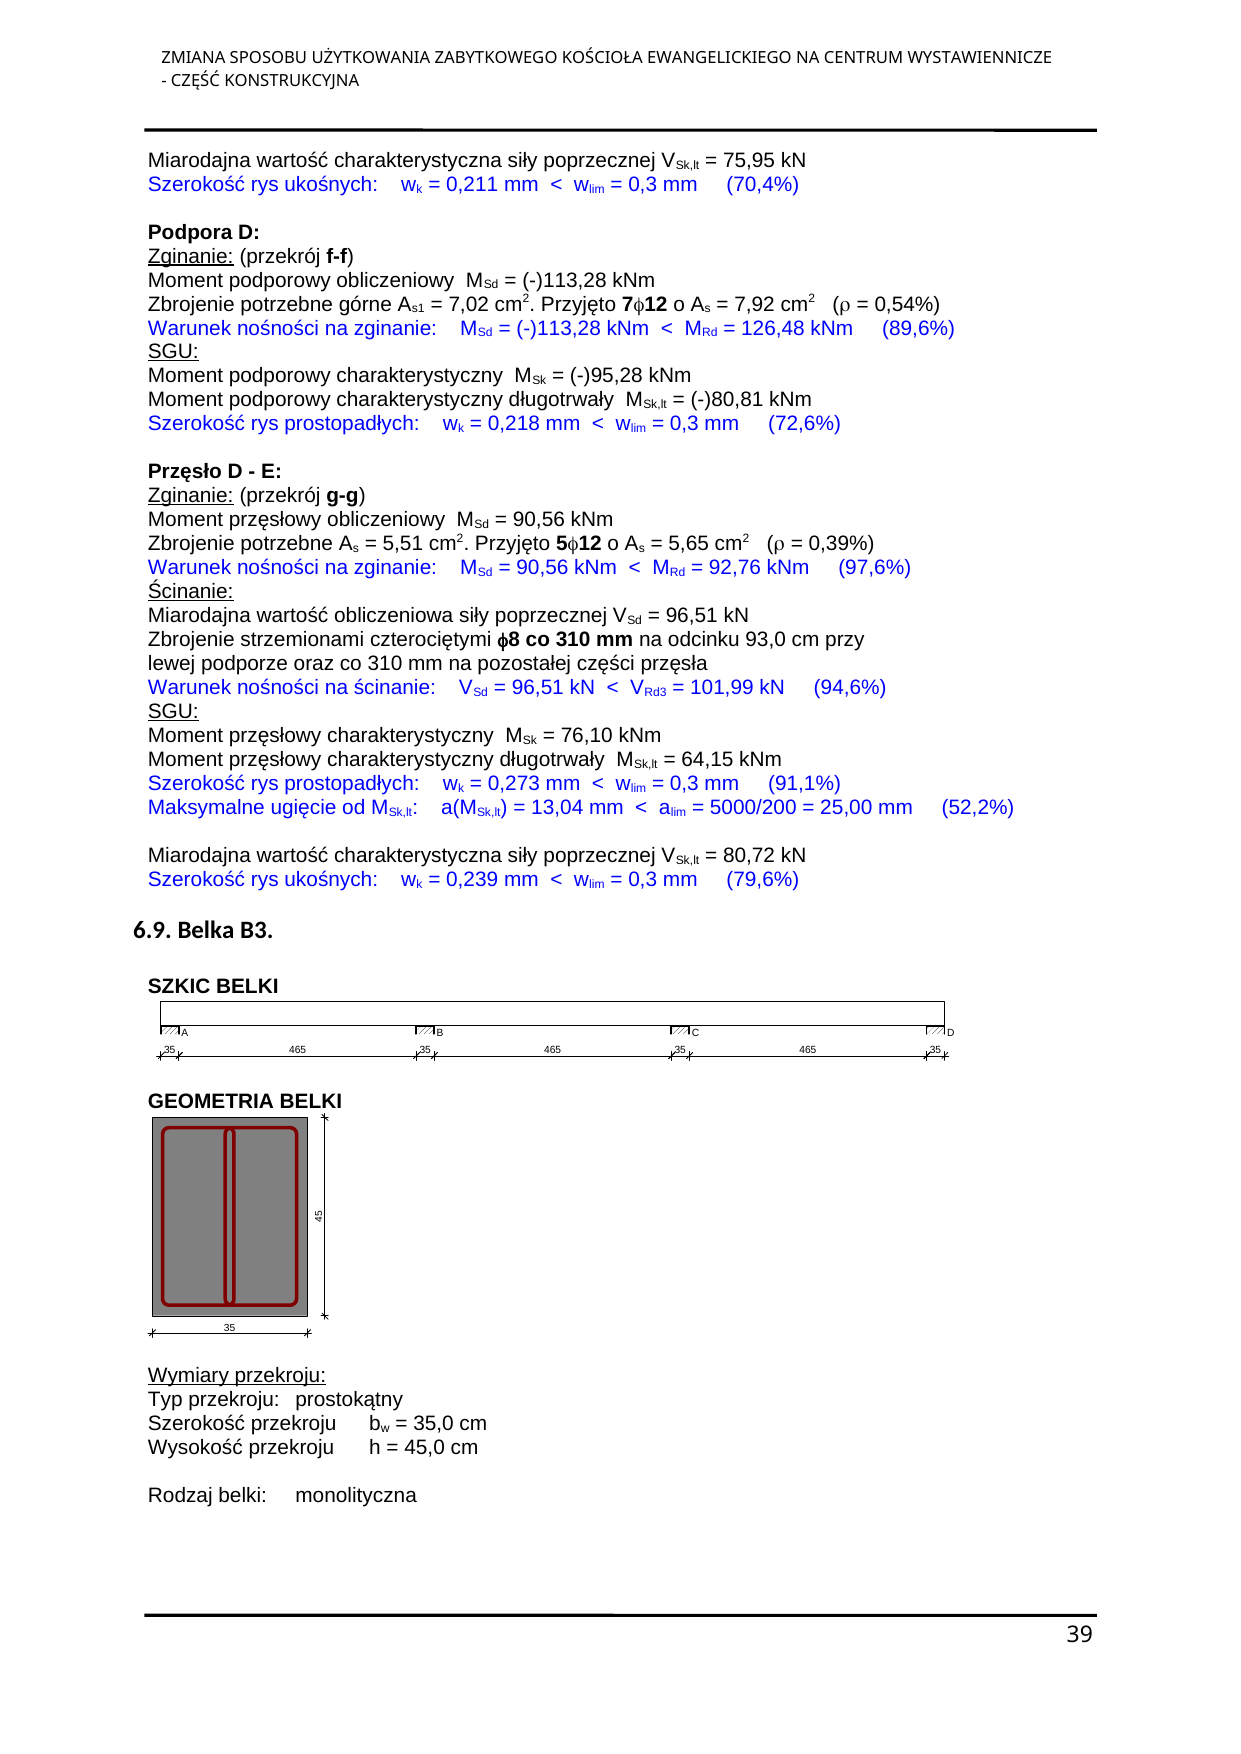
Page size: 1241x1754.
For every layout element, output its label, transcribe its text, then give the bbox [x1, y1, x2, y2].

text lewej podporze oraz co 310 mm na pozostałej części przęsła [148, 651, 1093, 675]
text SGU: [148, 699, 1093, 723]
text GEOMETRIA BELKI [148, 1089, 1093, 1113]
text Wymiary przekroju: [148, 1363, 1093, 1387]
text Zbrojenie potrzebne górne As1 = 7,02 cm2. Przyjęto 712 o As = 7,92 cm2 ( = 0,54%) [148, 291, 1093, 315]
text Zbrojenie potrzebne As = 5,51 cm2. Przyjęto 512 o As = 5,65 cm2 ( = 0,39%) [148, 531, 1093, 555]
text Warunek nośności na zginanie: MSd = 90,56 kNm < MRd = 92,76 kNm (97,6%) [148, 555, 1093, 579]
text Ścinanie: [148, 579, 1093, 603]
text SGU: [148, 339, 1093, 363]
subtitle Belka B3. [133, 914, 1093, 945]
text Moment podporowy charakterystyczny długotrwały MSk,lt = (-)80,81 kNm [148, 387, 1093, 411]
text Rodzaj belki: monolityczna [148, 1483, 1093, 1507]
text Podpora D: [148, 219, 1093, 243]
text Typ przekroju: prostokątny [148, 1387, 1093, 1411]
text Wysokość przekroju h = 45,0 cm [148, 1435, 1093, 1459]
text Warunek nośności na ścinanie: VSd = 96,51 kN < VRd3 = 101,99 kN (94,6%) [148, 675, 1093, 699]
text Przęsło D - E: [148, 459, 1093, 483]
text Zginanie: (przekrój f-f) [148, 243, 1093, 267]
text Szerokość rys prostopadłych: wk = 0,273 mm < wlim = 0,3 mm (91,1%) [148, 771, 1093, 795]
text Zbrojenie strzemionami czterociętymi 8 co 310 mm na odcinku 93,0 cm przy [148, 627, 1093, 651]
text Moment przęsłowy obliczeniowy MSd = 90,56 kNm [148, 507, 1093, 531]
text Moment przęsłowy charakterystyczny długotrwały MSk,lt = 64,15 kNm [148, 747, 1093, 771]
text Szerokość rys prostopadłych: wk = 0,218 mm < wlim = 0,3 mm (72,6%) [148, 411, 1093, 435]
text Miarodajna wartość obliczeniowa siły poprzecznej VSd = 96,51 kN [148, 603, 1093, 627]
text Szerokość rys ukośnych: wk = 0,239 mm < wlim = 0,3 mm (79,6%) [148, 867, 1093, 891]
text Miarodajna wartość charakterystyczna siły poprzecznej VSk,lt = 80,72 kN [148, 843, 1093, 867]
text Maksymalne ugięcie od MSk,lt: a(MSk,lt) = 13,04 mm < alim = 5000/200 = 25,00 mm (52,2%) [148, 795, 1093, 819]
text Szerokość przekroju bw = 35,0 cm [148, 1411, 1093, 1435]
text Miarodajna wartość charakterystyczna siły poprzecznej VSk,lt = 75,95 kN [148, 148, 1093, 172]
text Szerokość rys ukośnych: wk = 0,211 mm < wlim = 0,3 mm (70,4%) [148, 172, 1093, 196]
text SZKIC BELKI [148, 973, 1093, 997]
text Warunek nośności na zginanie: MSd = (-)113,28 kNm < MRd = 126,48 kNm (89,6%) [148, 315, 1093, 339]
text Moment podporowy obliczeniowy MSd = (-)113,28 kNm [148, 267, 1093, 291]
text Zginanie: (przekrój g-g) [148, 483, 1093, 507]
text Moment podporowy charakterystyczny MSk = (-)95,28 kNm [148, 363, 1093, 387]
text Moment przęsłowy charakterystyczny MSk = 76,10 kNm [148, 723, 1093, 747]
